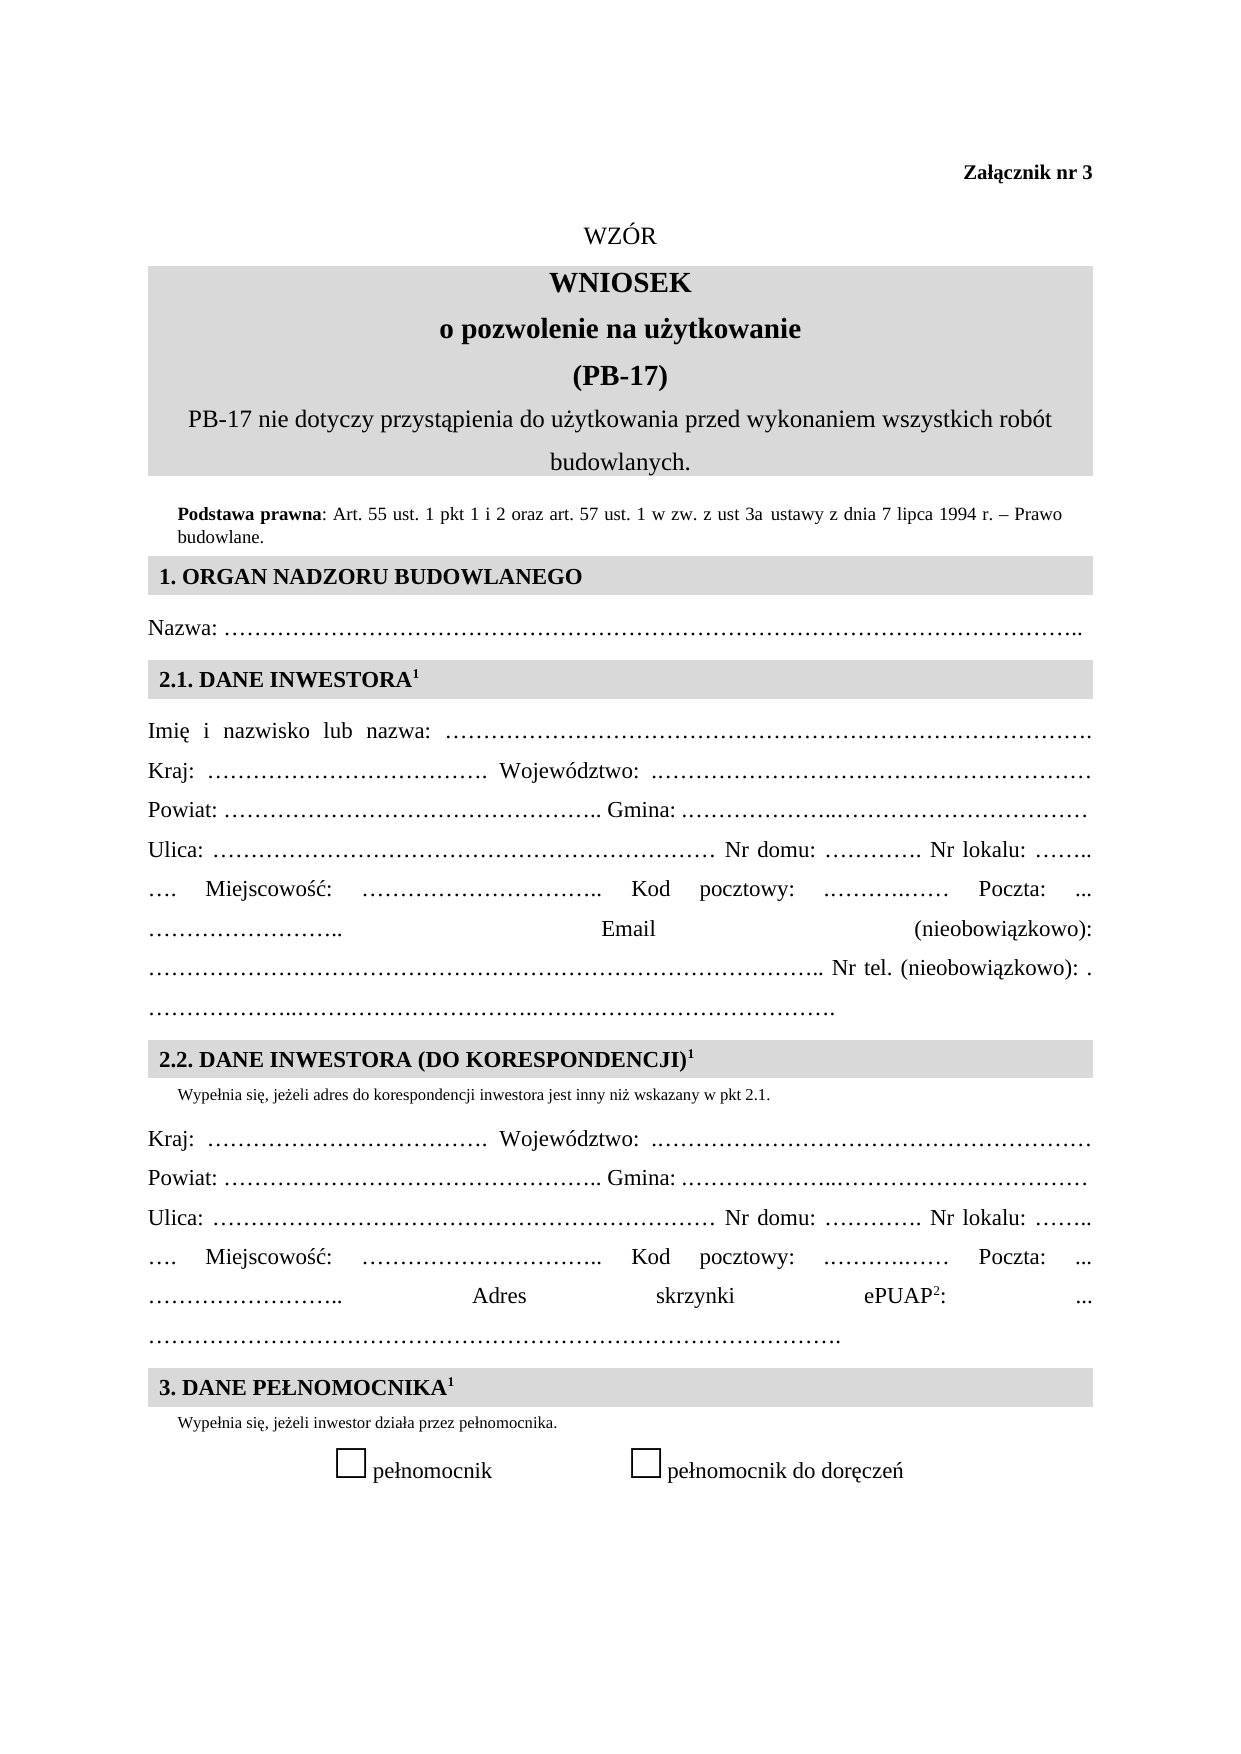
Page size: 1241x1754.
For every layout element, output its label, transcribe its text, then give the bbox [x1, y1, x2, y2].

text WZÓR [148, 221, 1093, 249]
text (PB-17) [148, 358, 1093, 391]
text Nazwa: ………………………………………………………………………………………………….. [148, 614, 1093, 640]
table_header 2.1. DANE INWESTORA [148, 660, 1093, 699]
text □ pełnomocnik □ pełnomocnik do doręczeń [148, 1432, 1093, 1489]
text Wypełnia się, jeżeli adres do korespondencji inwestora jest inny niż wskazany w pkt 2.1. [177, 1084, 1093, 1104]
text Wypełnia się, jeżeli inwestor działa przez pełnomocnika. [177, 1413, 1093, 1432]
text o pozwolenie na użytkowanie [148, 312, 1093, 345]
text Ulica: ………………………………………………………… Nr domu: …………. Nr lokalu: ……..…. Miejscowość: ………………………….. Kod pocztowy: .……….…… Poczta: ...…………………….. Email (nieobowiązkowo): …………………………………………………………………………….. Nr tel. (nieobowiązkowo): .………………..………………………….…………………………………. [148, 836, 1093, 1020]
text Kraj: ………………………………. Województwo: .………………………………………………… Powiat: ………………………………………….. Gmina: .………………..…………………………… [148, 1124, 1093, 1190]
table_header 1. ORGAN NADZORU BUDOWLANEGO [148, 556, 1093, 595]
text WNIOSEK [148, 266, 1093, 299]
text Podstawa prawna: Art. 55 ust. 1 pkt 1 i 2 oraz art. 57 ust. 1 w zw. z ust 3a ustawy z dnia 7 lipca 1994 r. – Prawo budowlane. [177, 502, 1063, 548]
text Imię i nazwisko lub nazwa: …………………………………………………………………………. Kraj: ………………………………. Województwo: .………………………………………………… Powiat: ………………………………………….. Gmina: .………………..…………………………… [148, 717, 1093, 823]
table_header 2.2. DANE INWESTORA (DO KORESPONDENCJI)1 [148, 1040, 1093, 1078]
table_header 3. DANE PEŁNOMOCNIKA1 [148, 1368, 1093, 1407]
text PB-17 nie dotyczy przystąpienia do użytkowania przed wykonaniem wszystkich robót budowlanych. [148, 404, 1093, 476]
text Załącznik nr 3 [148, 160, 1093, 184]
text Ulica: ………………………………………………………… Nr domu: …………. Nr lokalu: ……..…. Miejscowość: ………………………….. Kod pocztowy: .……….…… Poczta: ...…………………….. Adres skrzynki ePUAP: ...………………………………………………………………………………. [148, 1203, 1093, 1348]
